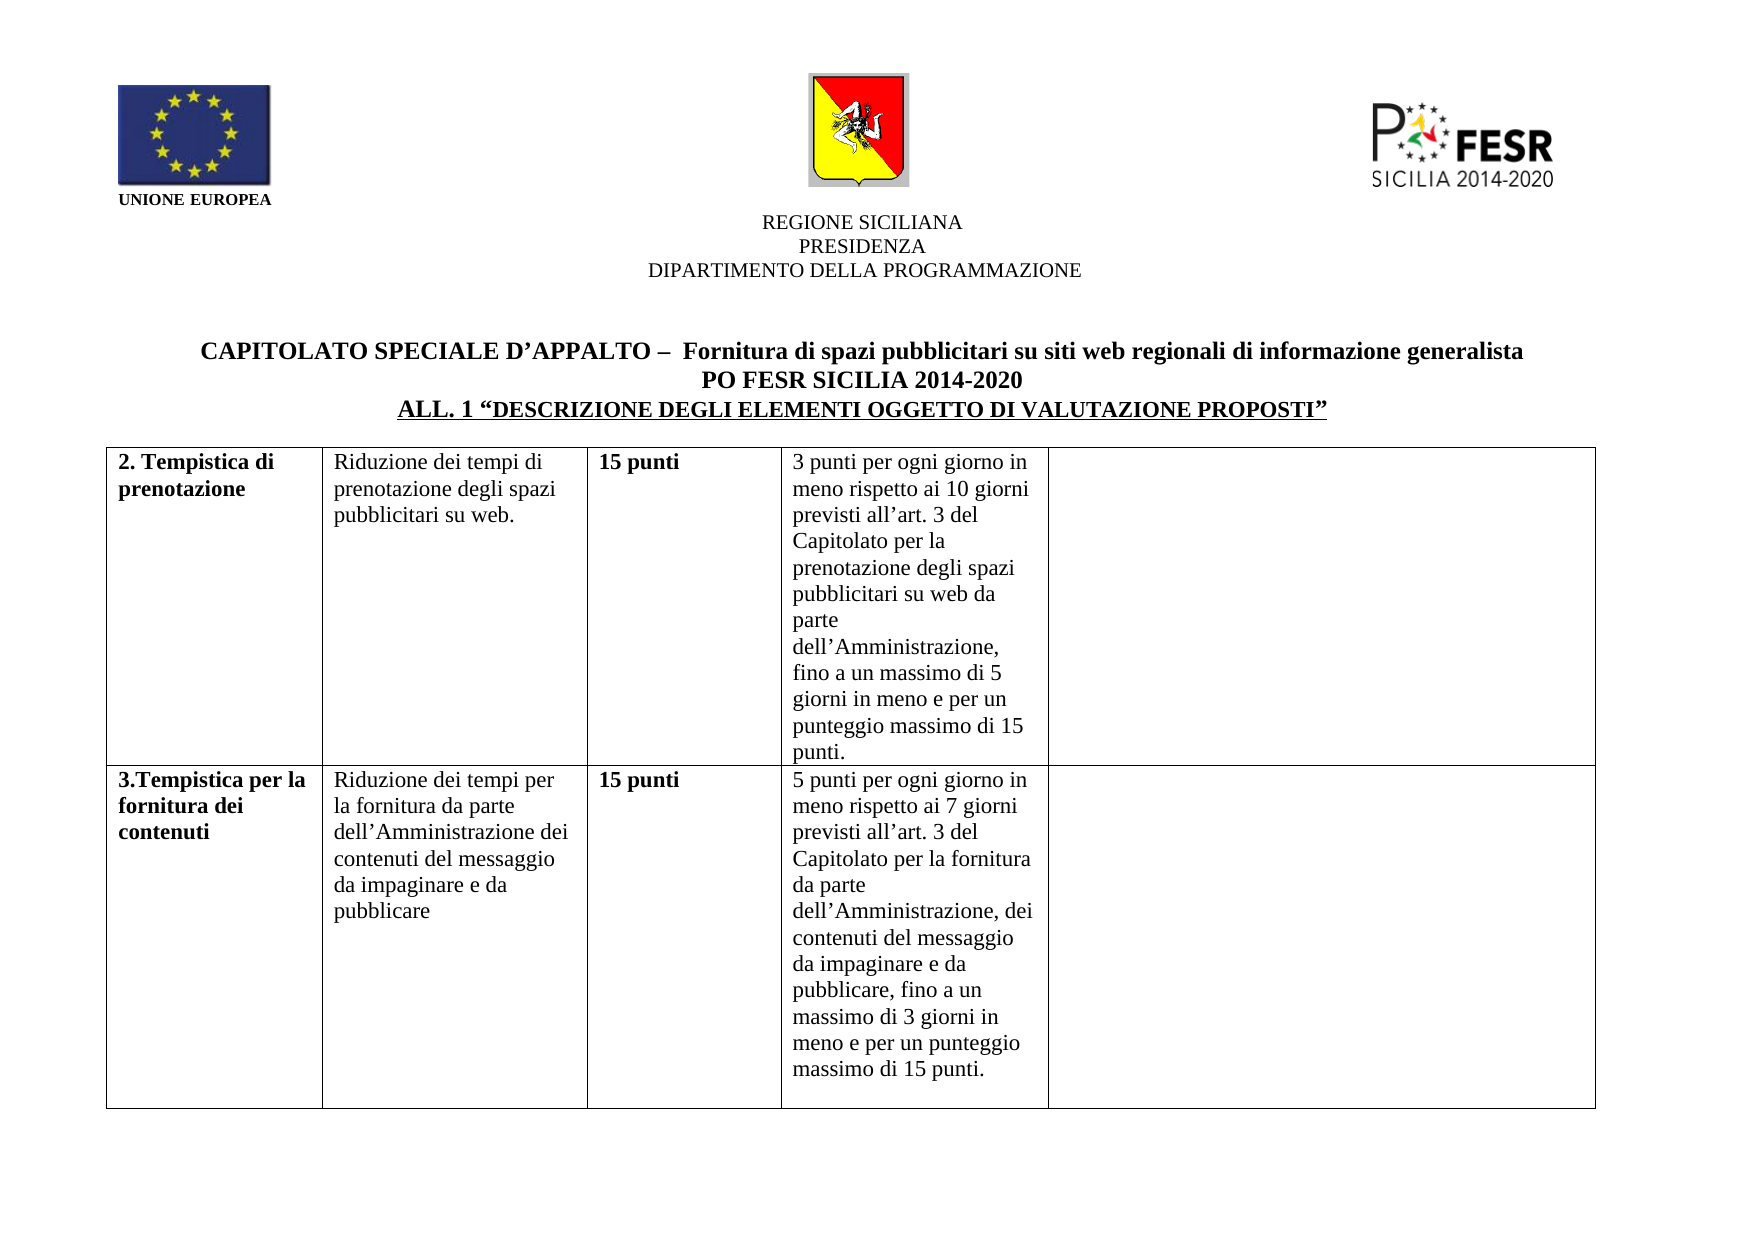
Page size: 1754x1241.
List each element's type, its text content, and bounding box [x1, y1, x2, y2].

table_cell 5 punti per ogni giorno in meno rispetto ai 7 giorni previsti all’art. 3 del Capitolato per la fornitura da parte dell’Amministrazione, dei contenuti del messaggio da impaginare e da pubblicare, fino a un massimo di 3 giorni in meno e per un punteggio massimo di 15 punti. [782, 766, 1048, 1108]
table_cell [1049, 448, 1595, 764]
table_cell Riduzione dei tempi per la fornitura da parte dell’Amministrazione dei contenuti del messaggio da impaginare e da pubblicare [323, 766, 587, 1108]
picture [1372, 102, 1553, 187]
table_cell [1049, 766, 1595, 1108]
table_cell 15 punti [588, 448, 781, 764]
table_cell Riduzione dei tempi di prenotazione degli spazi pubblicitari su web. [323, 448, 587, 764]
picture [118, 85, 272, 187]
table_cell 3 punti per ogni giorno in meno rispetto ai 10 giorni previsti all’art. 3 del Capitolato per la prenotazione degli spazi pubblicitari su web da parte dell’Amministrazione, fino a un massimo di 5 giorni in meno e per un punteggio massimo di 15 punti. [782, 448, 1048, 764]
table_cell 2. Tempistica di prenotazione [107, 448, 322, 764]
picture [808, 73, 910, 187]
table_cell 15 punti [588, 766, 781, 1108]
table_cell 3.Tempistica per la fornitura dei contenuti [107, 766, 322, 1108]
